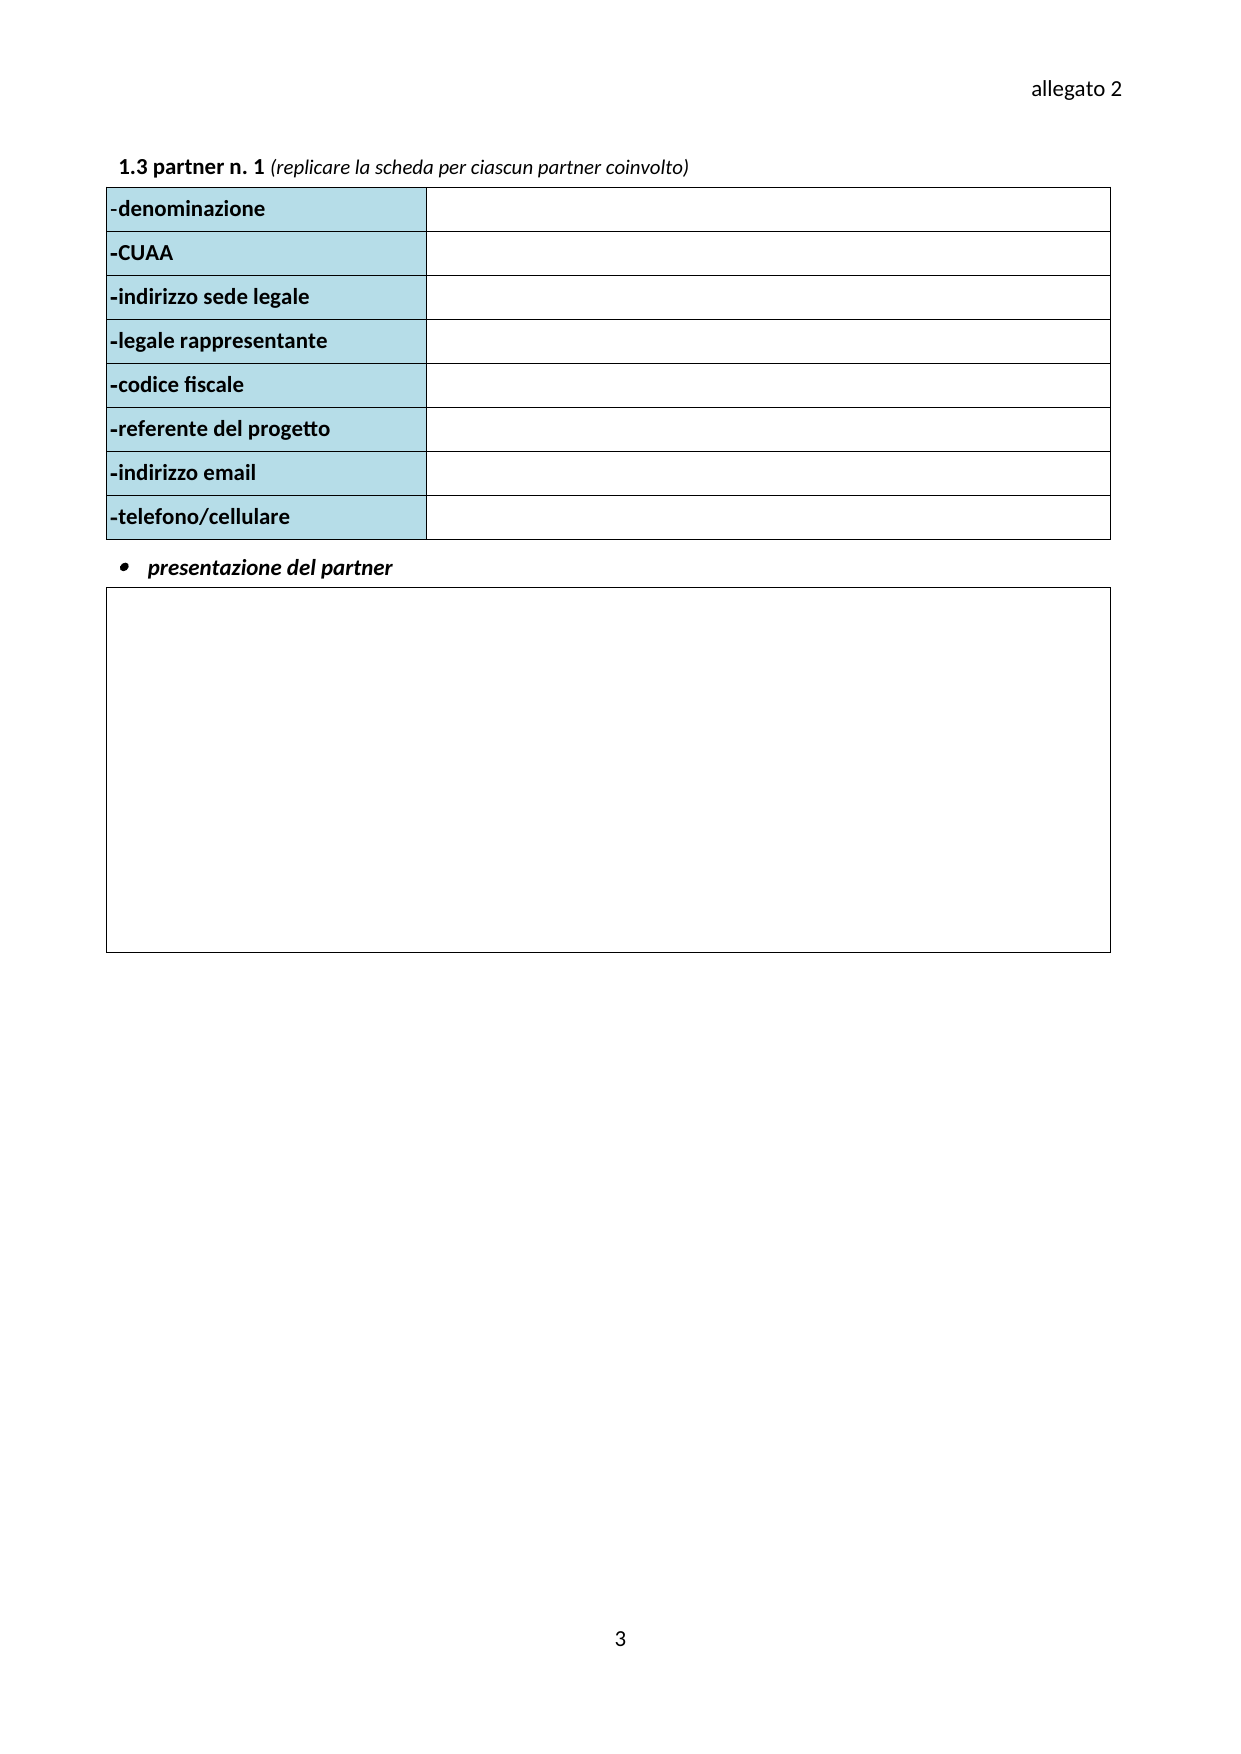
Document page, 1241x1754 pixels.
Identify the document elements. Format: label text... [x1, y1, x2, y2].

table_header [427, 188, 1110, 231]
table_cell indirizzo sede legale [107, 276, 426, 319]
table_cell codice fiscale [107, 364, 426, 407]
table_cell [427, 364, 1110, 407]
table_cell [427, 496, 1110, 539]
table_header denominazione [107, 188, 426, 231]
table_cell CUAA [107, 232, 426, 275]
table_cell [427, 408, 1110, 451]
table_cell telefono/cellulare [107, 496, 426, 539]
table_cell [427, 232, 1110, 275]
table_cell indirizzo email [107, 452, 426, 495]
table_cell legale rappresentante [107, 320, 426, 363]
table_cell [427, 276, 1110, 319]
table_cell [427, 320, 1110, 363]
table_cell [427, 452, 1110, 495]
table_header [107, 588, 1110, 952]
text 1.3 partner n. 1 (replicare la scheda per ciascun partner coinvolto) [118, 152, 1122, 180]
table_cell referente del progetto [107, 408, 426, 451]
list presentazione del partner [118, 553, 1122, 581]
